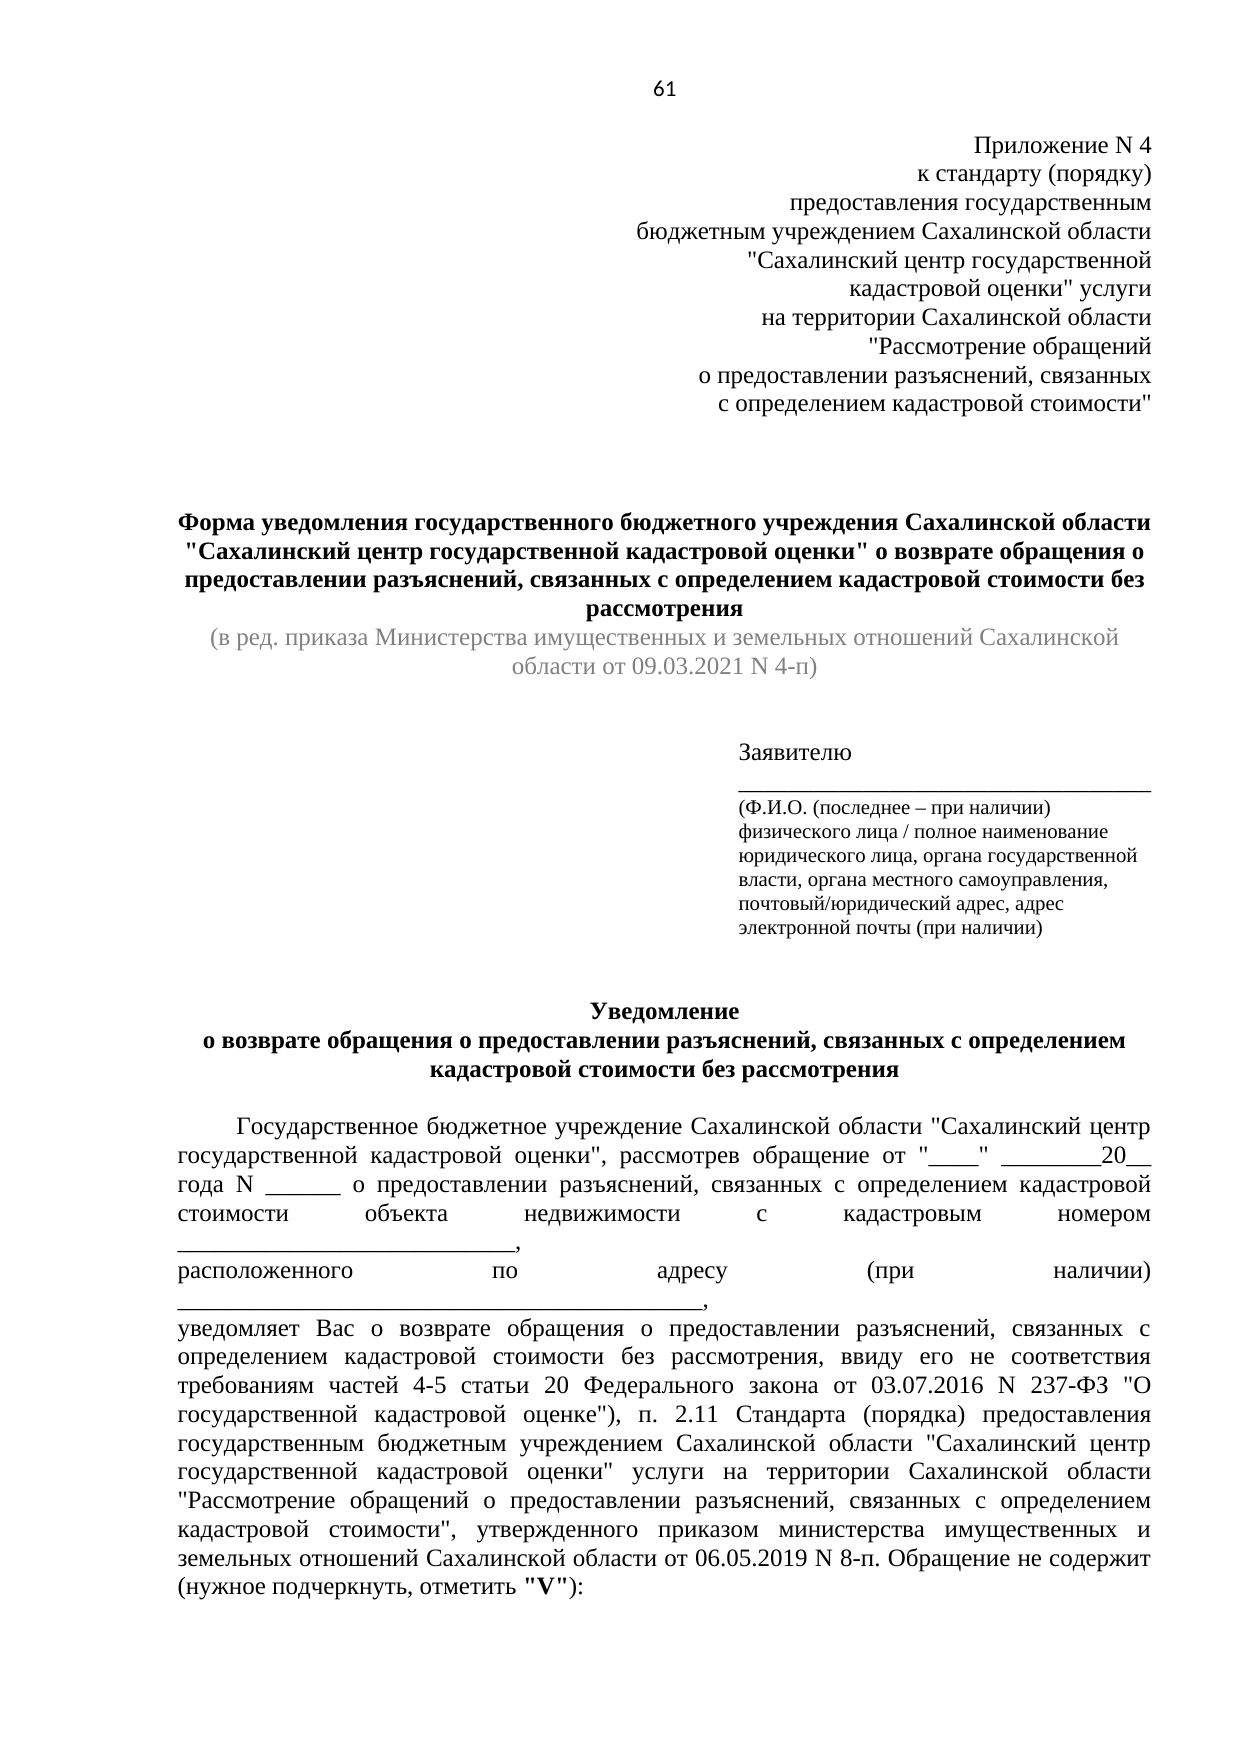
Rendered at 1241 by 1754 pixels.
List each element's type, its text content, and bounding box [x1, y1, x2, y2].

text (в ред. приказа Министерства имущественных и земельных отношений Сахалинской области от 09.03.2021 N 4-п) [177, 622, 1152, 679]
text на территории Сахалинской области [177, 302, 1152, 331]
text (Ф.И.О. (последнее – при наличии) физического лица / полное наименование юридического лица, органа государственной власти, органа местного самоуправления, почтовый/юридический адрес, адрес электронной почты (при наличии) [738, 794, 1152, 939]
text Форма уведомления государственного бюджетного учреждения Сахалинской области "Сахалинский центр государственной кадастровой оценки" о возврате обращения о предоставлении разъяснений, связанных с определением кадастровой стоимости без рассмотрения [177, 507, 1152, 622]
text расположенного по адресу (при наличии) __________________________________________, [177, 1255, 1152, 1313]
text Заявителю [738, 737, 1152, 766]
text Государственное бюджетное учреждение Сахалинской области "Сахалинский центр государственной кадастровой оценки", рассмотрев обращение от "____" ________20__ года N ______ о предоставлении разъяснений, связанных с определением кадастровой стоимости объекта недвижимости с кадастровым номером ___________________________, [177, 1111, 1152, 1255]
text уведомляет Вас о возврате обращения о предоставлении разъяснений, связанных с определением кадастровой стоимости без рассмотрения, ввиду его не соответствия требованиям частей 4-5 статьи 20 Федерального закона от 03.07.2016 N 237-ФЗ "О государственной кадастровой оценке"), п. 2.11 Стандарта (порядка) предоставления государственным бюджетным учреждением Сахалинской области "Сахалинский центр государственной кадастровой оценки" услуги на территории Сахалинской области "Рассмотрение обращений о предоставлении разъяснений, связанных с определением кадастровой стоимости", утвержденного приказом министерства имущественных и земельных отношений Сахалинской области от 06.05.2019 N 8-п. Обращение не содержит (нужное подчеркнуть, отметить "V"): [177, 1313, 1152, 1600]
text "Рассмотрение обращений [177, 331, 1152, 360]
text предоставления государственным [177, 187, 1152, 216]
text кадастровой оценки" услуги [177, 273, 1152, 302]
text с определением кадастровой стоимости" [177, 388, 1152, 417]
text о возврате обращения о предоставлении разъяснений, связанных с определением кадастровой стоимости без рассмотрения [177, 1025, 1152, 1083]
text к стандарту (порядку) [177, 158, 1152, 187]
text _________________________________ [738, 766, 1152, 794]
text о предоставлении разъяснений, связанных [177, 360, 1152, 388]
text бюджетным учреждением Сахалинской области [177, 216, 1152, 245]
text Приложение N 4 [177, 130, 1152, 158]
text Уведомление [177, 996, 1152, 1025]
text "Сахалинский центр государственной [177, 245, 1152, 273]
